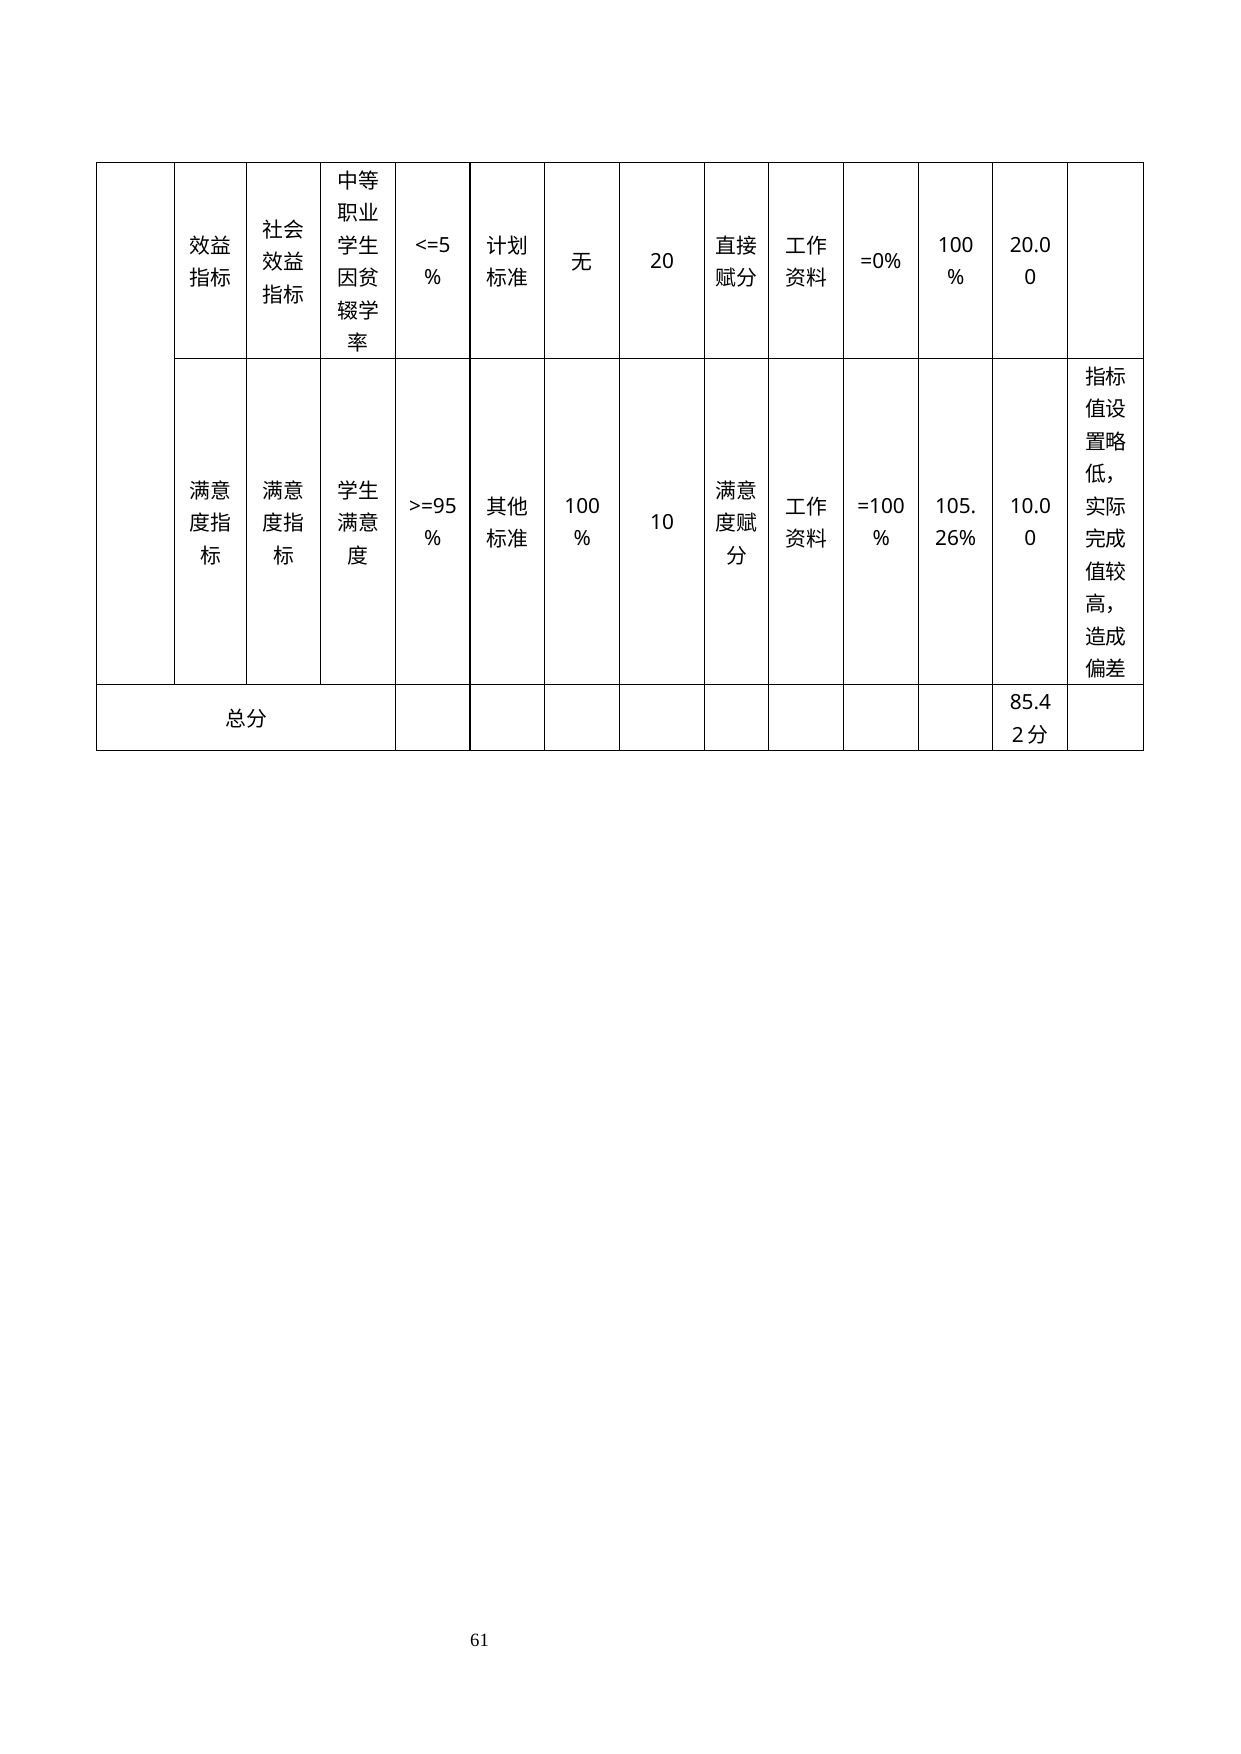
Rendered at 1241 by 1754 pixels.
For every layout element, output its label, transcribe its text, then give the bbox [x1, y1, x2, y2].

table_cell 100% [545, 359, 619, 684]
table_cell 100% [919, 163, 992, 358]
table_cell 指标值设置略低，实际完成值较高，造成偏差 [1068, 359, 1143, 684]
table_cell 学生满意度 [321, 359, 395, 684]
table_cell [545, 685, 619, 750]
table_cell <=5% [396, 163, 469, 358]
table_cell [396, 685, 469, 750]
table_cell 满意度指标 [247, 359, 320, 684]
table_cell [471, 685, 544, 750]
table_cell =100% [844, 359, 918, 684]
table_cell =0% [844, 163, 918, 358]
table_cell [1068, 685, 1143, 750]
table_cell >=95% [396, 359, 469, 684]
table_cell 社会效益指标 [247, 163, 320, 358]
table_cell [620, 685, 704, 750]
table_cell 直接赋分 [705, 163, 768, 358]
table_cell 10.00 [993, 359, 1067, 684]
table_cell 中等职业学生因贫辍学率 [321, 163, 395, 358]
table_cell 工作资料 [769, 359, 843, 684]
table_cell 无 [545, 163, 619, 358]
table_cell 满意度指标 [175, 359, 246, 684]
table_cell [705, 685, 768, 750]
table_cell [919, 685, 992, 750]
table_cell 效益指标 [175, 163, 246, 358]
table_cell 85.42分 [993, 685, 1067, 750]
table_cell 10 [620, 359, 704, 684]
table_cell 工作资料 [769, 163, 843, 358]
table_cell 105.26% [919, 359, 992, 684]
table_cell 其他标准 [471, 359, 544, 684]
table_cell [1068, 163, 1143, 358]
table_cell 20.00 [993, 163, 1067, 358]
table_cell [844, 685, 918, 750]
table_cell 20 [620, 163, 704, 358]
table_cell 满意度赋分 [705, 359, 768, 684]
table_cell 总分 [97, 685, 395, 750]
table_cell [769, 685, 843, 750]
table_cell 计划标准 [471, 163, 544, 358]
